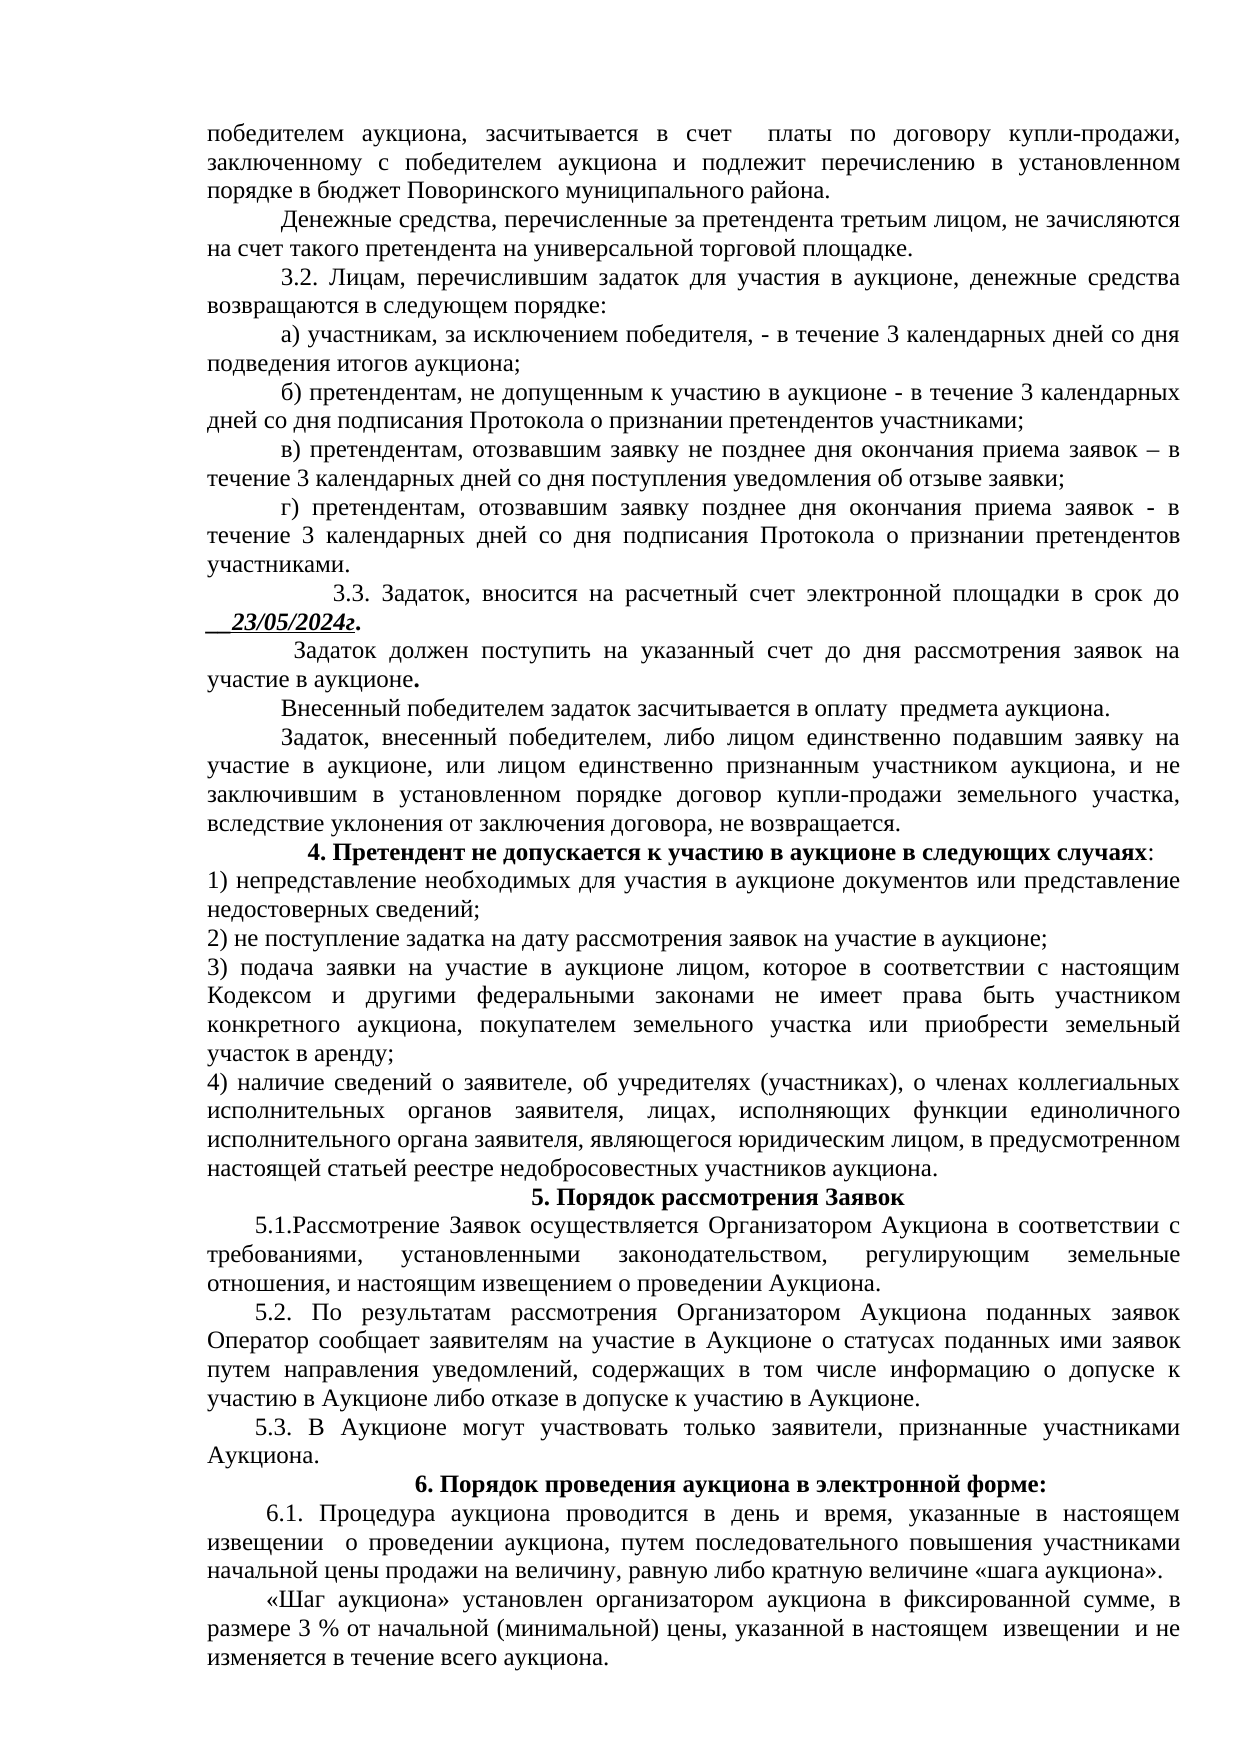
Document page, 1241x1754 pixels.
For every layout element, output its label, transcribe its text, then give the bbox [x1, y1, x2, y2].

text Денежные средства, перечисленные за претендента третьим лицом, не зачисляются на счет такого претендента на универсальной торговой площадке. [207, 204, 1181, 262]
text в) претендентам, отозвавшим заявку не позднее дня окончания приема заявок – в течение 3 календарных дней со дня поступления уведомления об отзыве заявки; [207, 434, 1181, 492]
text 3) подача заявки на участие в аукционе лицом, которое в соответствии с настоящим Кодексом и другими федеральными законами не имеет права быть участником конкретного аукциона, покупателем земельного участка или приобрести земельный участок в аренду; [207, 952, 1181, 1067]
text 3.3. Задаток, вносится на расчетный счет электронной площадки в срок до __23/05/2024г. [207, 578, 1181, 636]
text 5. Порядок рассмотрения Заявок [207, 1182, 1181, 1211]
text б) претендентам, не допущенным к участию в аукционе - в течение 3 календарных дней со дня подписания Протокола о признании претендентов участниками; [207, 377, 1181, 434]
text Внесенный победителем задаток засчитывается в оплату предмета аукциона. [207, 693, 1181, 722]
text 4. Претендент не допускается к участию в аукционе в следующих случаях: [207, 837, 1181, 866]
text 6. Порядок проведения аукциона в электронной форме: [207, 1469, 1181, 1498]
text Задаток должен поступить на указанный счет до дня рассмотрения заявок на участие в аукционе. [207, 636, 1181, 693]
text Задаток, внесенный победителем, либо лицом единственно подавшим заявку на участие в аукционе, или лицом единственно признанным участником аукциона, и не заключившим в установленном порядке договор купли-продажи земельного участка, вследствие уклонения от заключения договора, не возвращается. [207, 722, 1181, 837]
text 3.2. Лицам, перечислившим задаток для участия в аукционе, денежные средства возвращаются в следующем порядке: [207, 262, 1181, 319]
text 1) непредставление необходимых для участия в аукционе документов или представление недостоверных сведений; [207, 866, 1181, 923]
text г) претендентам, отозвавшим заявку позднее дня окончания приема заявок - в течение 3 календарных дней со дня подписания Протокола о признании претендентов участниками. [207, 492, 1181, 578]
text 5.3. В Аукционе могут участвовать только заявители, признанные участниками Аукциона. [207, 1412, 1181, 1469]
text а) участникам, за исключением победителя, - в течение 3 календарных дней со дня подведения итогов аукциона; [207, 319, 1181, 377]
text «Шаг аукциона» установлен организатором аукциона в фиксированной сумме, в размере 3 % от начальной (минимальной) цены, указанной в настоящем извещении и не изменяется в течение всего аукциона. [207, 1584, 1181, 1671]
text 5.1.Рассмотрение Заявок осуществляется Организатором Аукциона в соответствии с требованиями, установленными законодательством, регулирующим земельные отношения, и настоящим извещением о проведении Аукциона. [207, 1211, 1181, 1297]
text 6.1. Процедура аукциона проводится в день и время, указанные в настоящем извещении о проведении аукциона, путем последовательного повышения участниками начальной цены продажи на величину, равную либо кратную величине «шага аукциона». [207, 1498, 1181, 1584]
text 4) наличие сведений о заявителе, об учредителях (участниках), о членах коллегиальных исполнительных органов заявителя, лицах, исполняющих функции единоличного исполнительного органа заявителя, являющегося юридическим лицом, в предусмотренном настоящей статьей реестре недобросовестных участников аукциона. [207, 1067, 1181, 1182]
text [207, 118, 1181, 204]
text 5.2. По результатам рассмотрения Организатором Аукциона поданных заявок Оператор сообщает заявителям на участие в Аукционе о статусах поданных ими заявок путем направления уведомлений, содержащих в том числе информацию о допуске к участию в Аукционе либо отказе в допуске к участию в Аукционе. [207, 1297, 1181, 1412]
text 2) не поступление задатка на дату рассмотрения заявок на участие в аукционе; [207, 923, 1181, 952]
